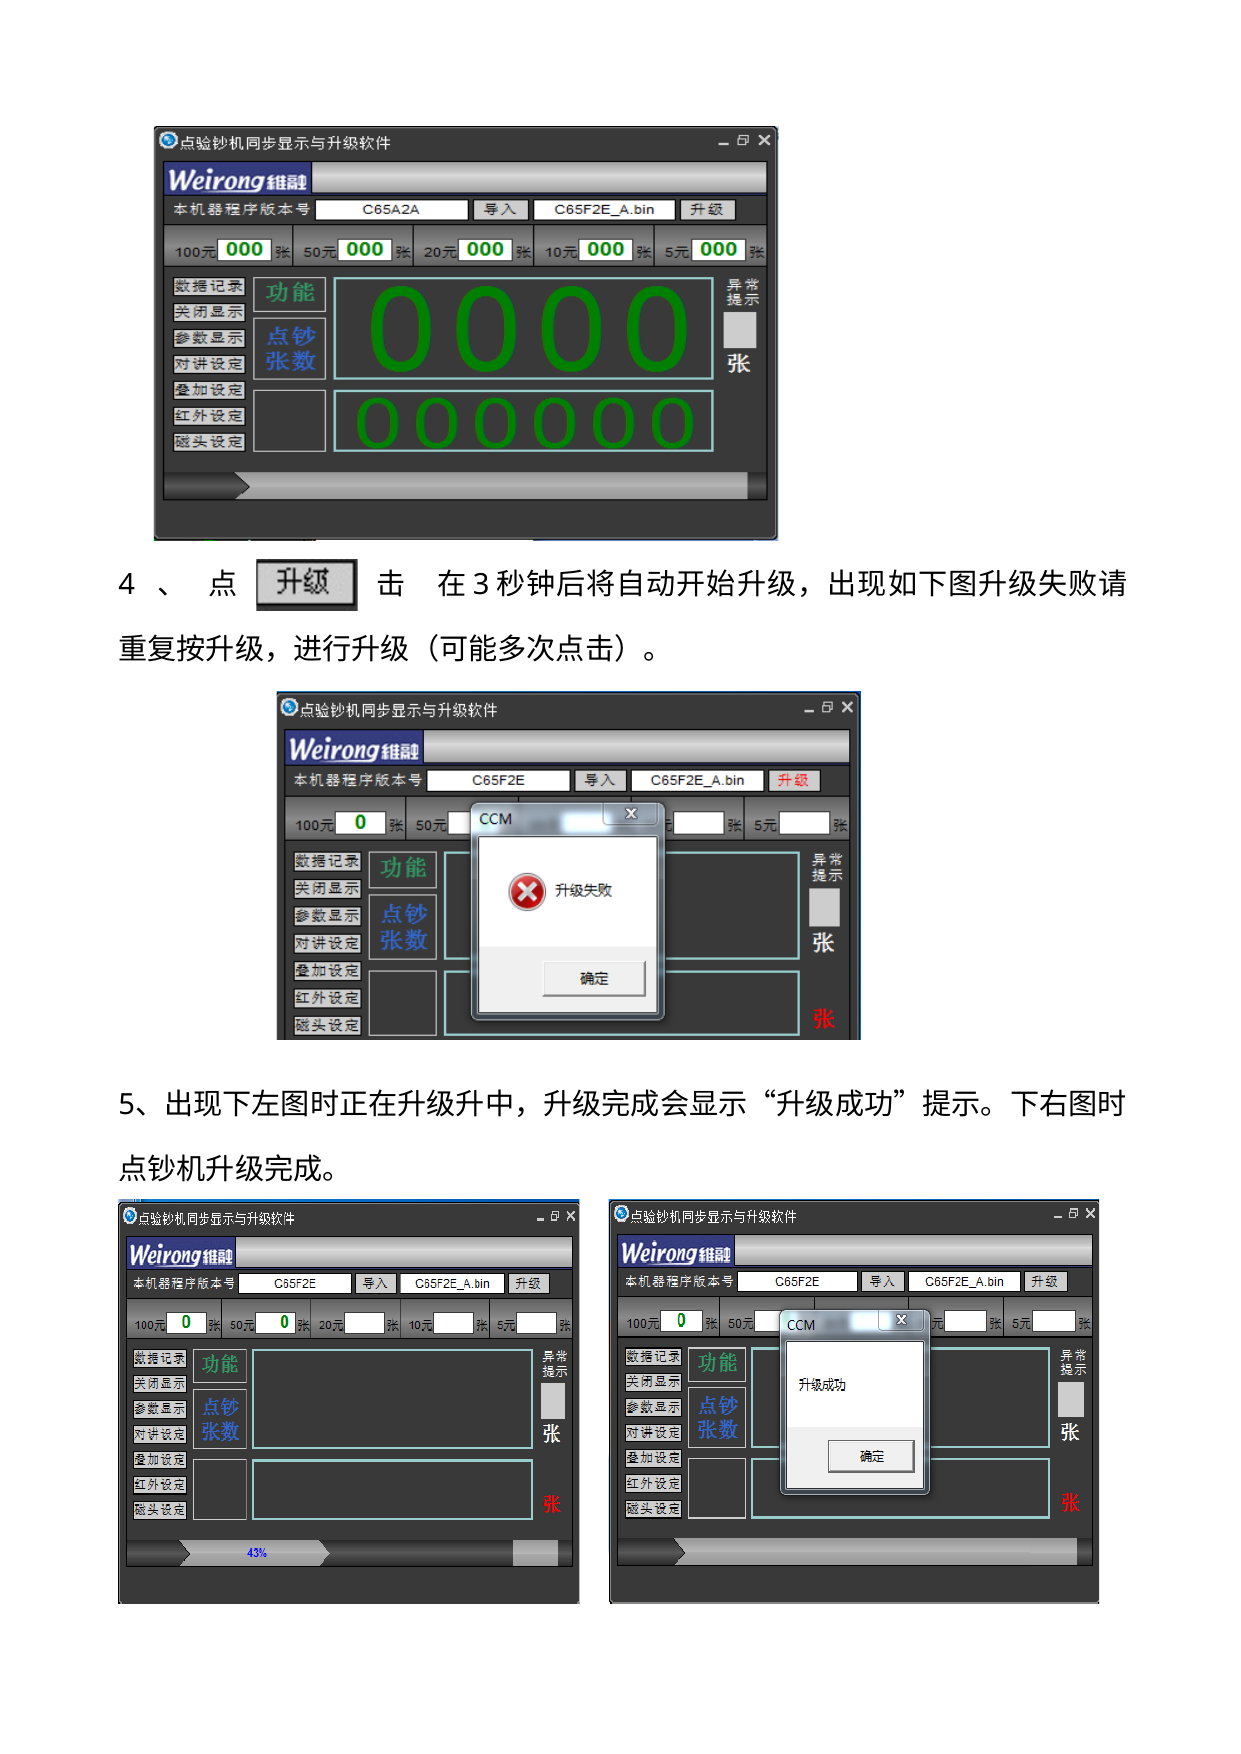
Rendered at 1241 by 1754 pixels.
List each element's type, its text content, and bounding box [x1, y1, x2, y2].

text 5、出现下左图时正在升级升中，升级完成会显示“升级成功”提示。下右图时点钞机升级完成。 [118, 1069, 1128, 1199]
picture [153, 126, 779, 541]
picture [608, 1199, 1100, 1604]
text 4、点击 在3秒钟后将自动开始升级，出现如下图升级失败请重复按升级，进行升级（可能多次点击）。 [118, 549, 1128, 679]
picture [118, 1199, 580, 1604]
picture [276, 691, 861, 1040]
picture [256, 559, 358, 611]
